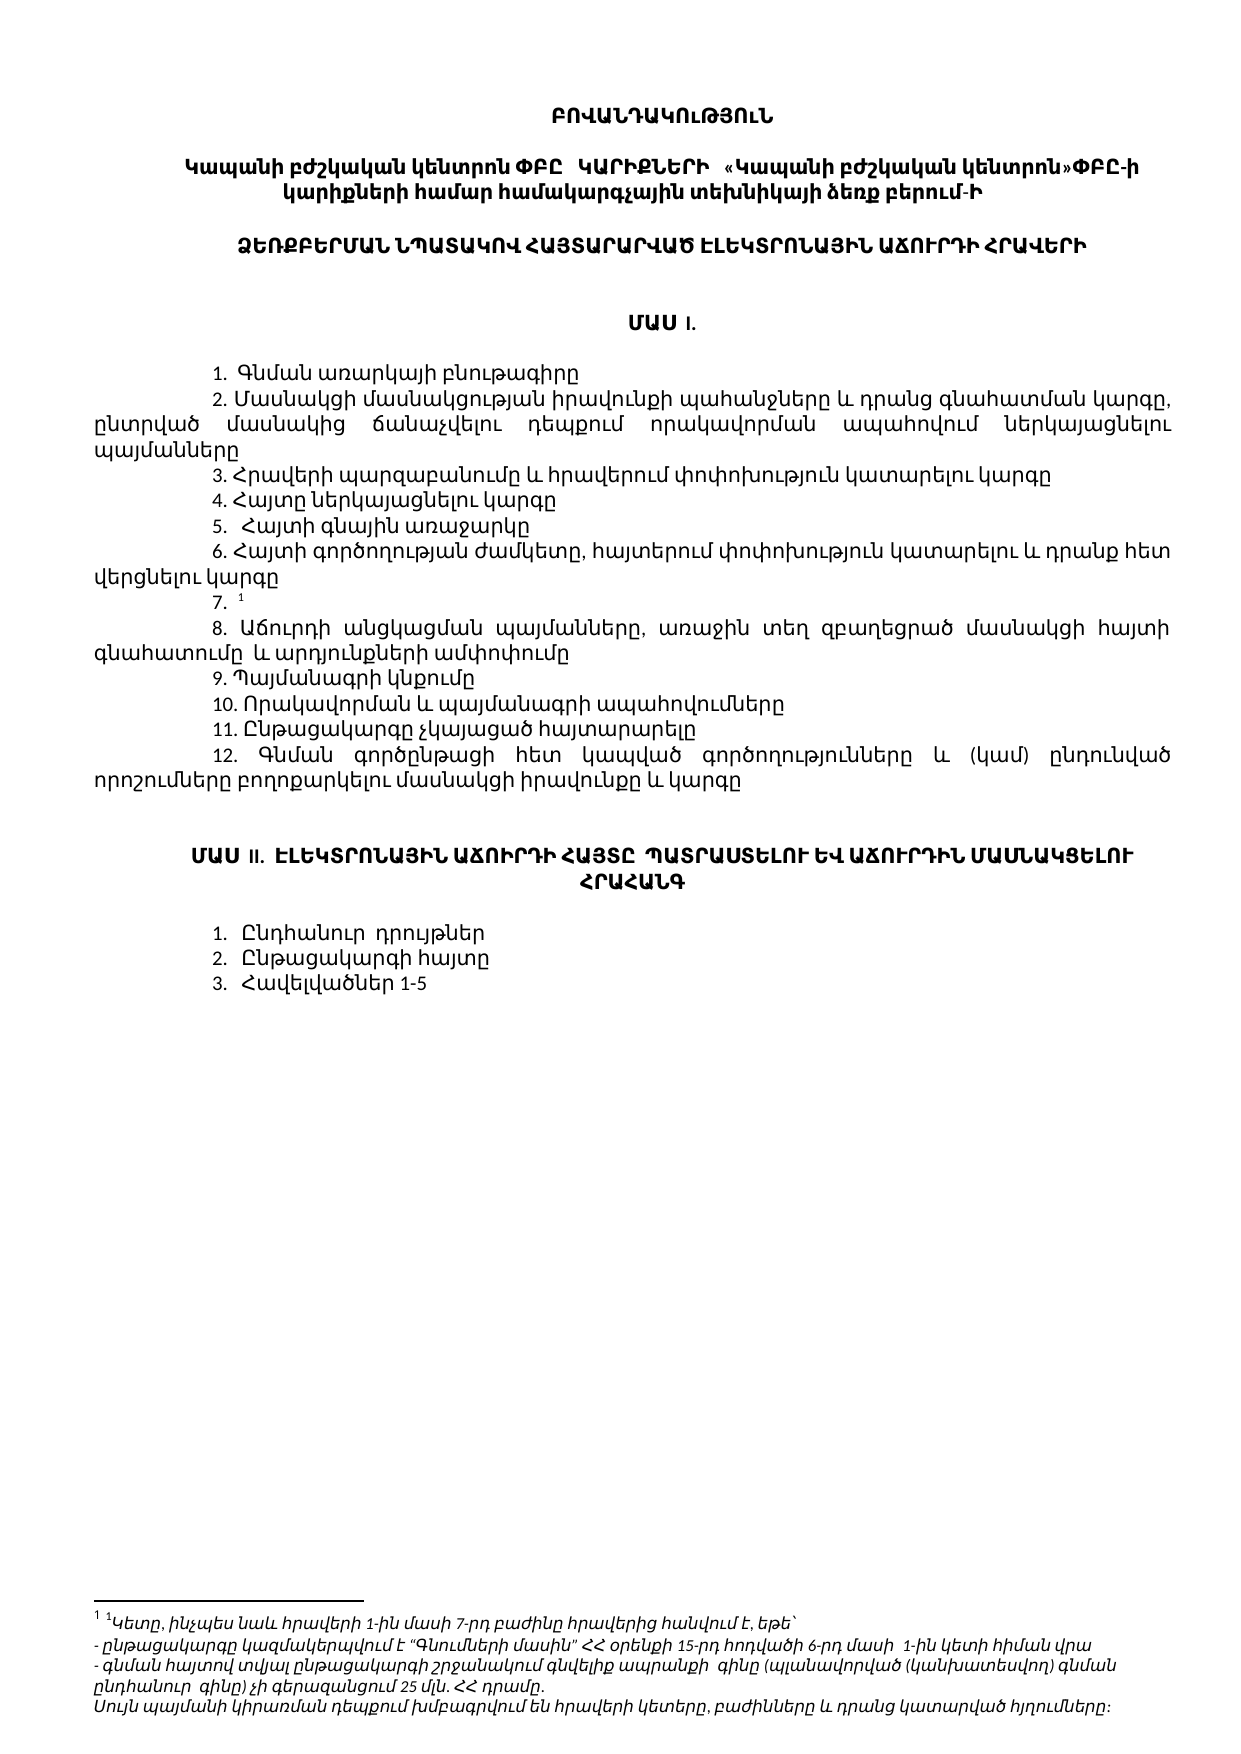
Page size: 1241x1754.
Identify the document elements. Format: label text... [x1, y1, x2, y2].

text 1. Գնման առարկայի բնութագիրը [94, 361, 1171, 386]
text 5. Հայտի գնային առաջարկը [94, 513, 1171, 538]
text Կապանի բժշկական կենտրոն ՓԲԸ ԿԱՐԻՔՆԵՐԻ «Կապանի բժշկական կենտրոն»ՓԲԸ-ի կարիքների համար համակարգչային տեխնիկայի ձեռք բերում-Ի [94, 154, 1171, 205]
text 6. Հայտի գործողության ժամկետը, հայտերում փոփոխություն կատարելու և դրանք հետ վերցնելու կարգը [94, 538, 1171, 589]
text ԲՈՎԱՆԴԱԿՈւԹՅՈւՆ [94, 103, 1171, 128]
text 3. Հավելվածներ 1-5 [94, 971, 1171, 996]
text ՄԱՍ I. [94, 310, 1171, 335]
text ՄԱՍ II. ԷԼԵԿՏՐՈՆԱՅԻՆ ԱՃՈԻՐԴԻ ՀԱՅՏԸ ՊԱՏՐԱՍՏԵԼՈՒ ԵՎ ԱՃՈՒՐԴԻՆ ՄԱՍՆԱԿՑԵԼՈՒ ՀՐԱՀԱՆԳ [94, 843, 1171, 894]
text 2. Մասնակցի մասնակցության իրավունքի պահանջները և դրանց գնահատման կարգը, ընտրված մասնակից ճանաչվելու դեպքում որակավորման ապահովում ներկայացնելու պայմանները [94, 386, 1171, 462]
text ՁԵՌՔԲԵՐՄԱՆ ՆՊԱՏԱԿՈՎ ՀԱՅՏԱՐԱՐՎԱԾ ԷԼԵԿՏՐՈՆԱՅԻՆ ԱՃՈՒՐԴԻ ՀՐԱՎԵՐԻ [94, 233, 1171, 259]
text 2. Ընթացակարգի հայտը [94, 945, 1171, 971]
text 3. Հրավերի պարզաբանումը և հրավերում փոփոխություն կատարելու կարգը [94, 462, 1171, 488]
text 11. Ընթացակարգը չկայացած հայտարարելը [94, 716, 1171, 742]
text 8. Աճուրդի անցկացման պայմանները, առաջին տեղ զբաղեցրած մասնակցի հայտի գնահատումը և արդյունքների ամփոփումը [94, 615, 1171, 666]
text 9. Պայմանագրի կնքումը [94, 666, 1171, 691]
text 12. Գնման գործընթացի հետ կապված գործողությունները և (կամ) ընդունված որոշումները բողոքարկելու մասնակցի իրավունքը և կարգը [94, 742, 1171, 793]
text 7. 1 [94, 589, 1171, 615]
text 4. Հայտը ներկայացնելու կարգը [94, 488, 1171, 513]
text 1. Ընդհանուր դրույթներ [94, 920, 1171, 945]
text 10. Որակավորման և պայմանագրի ապահովումները [94, 691, 1171, 716]
